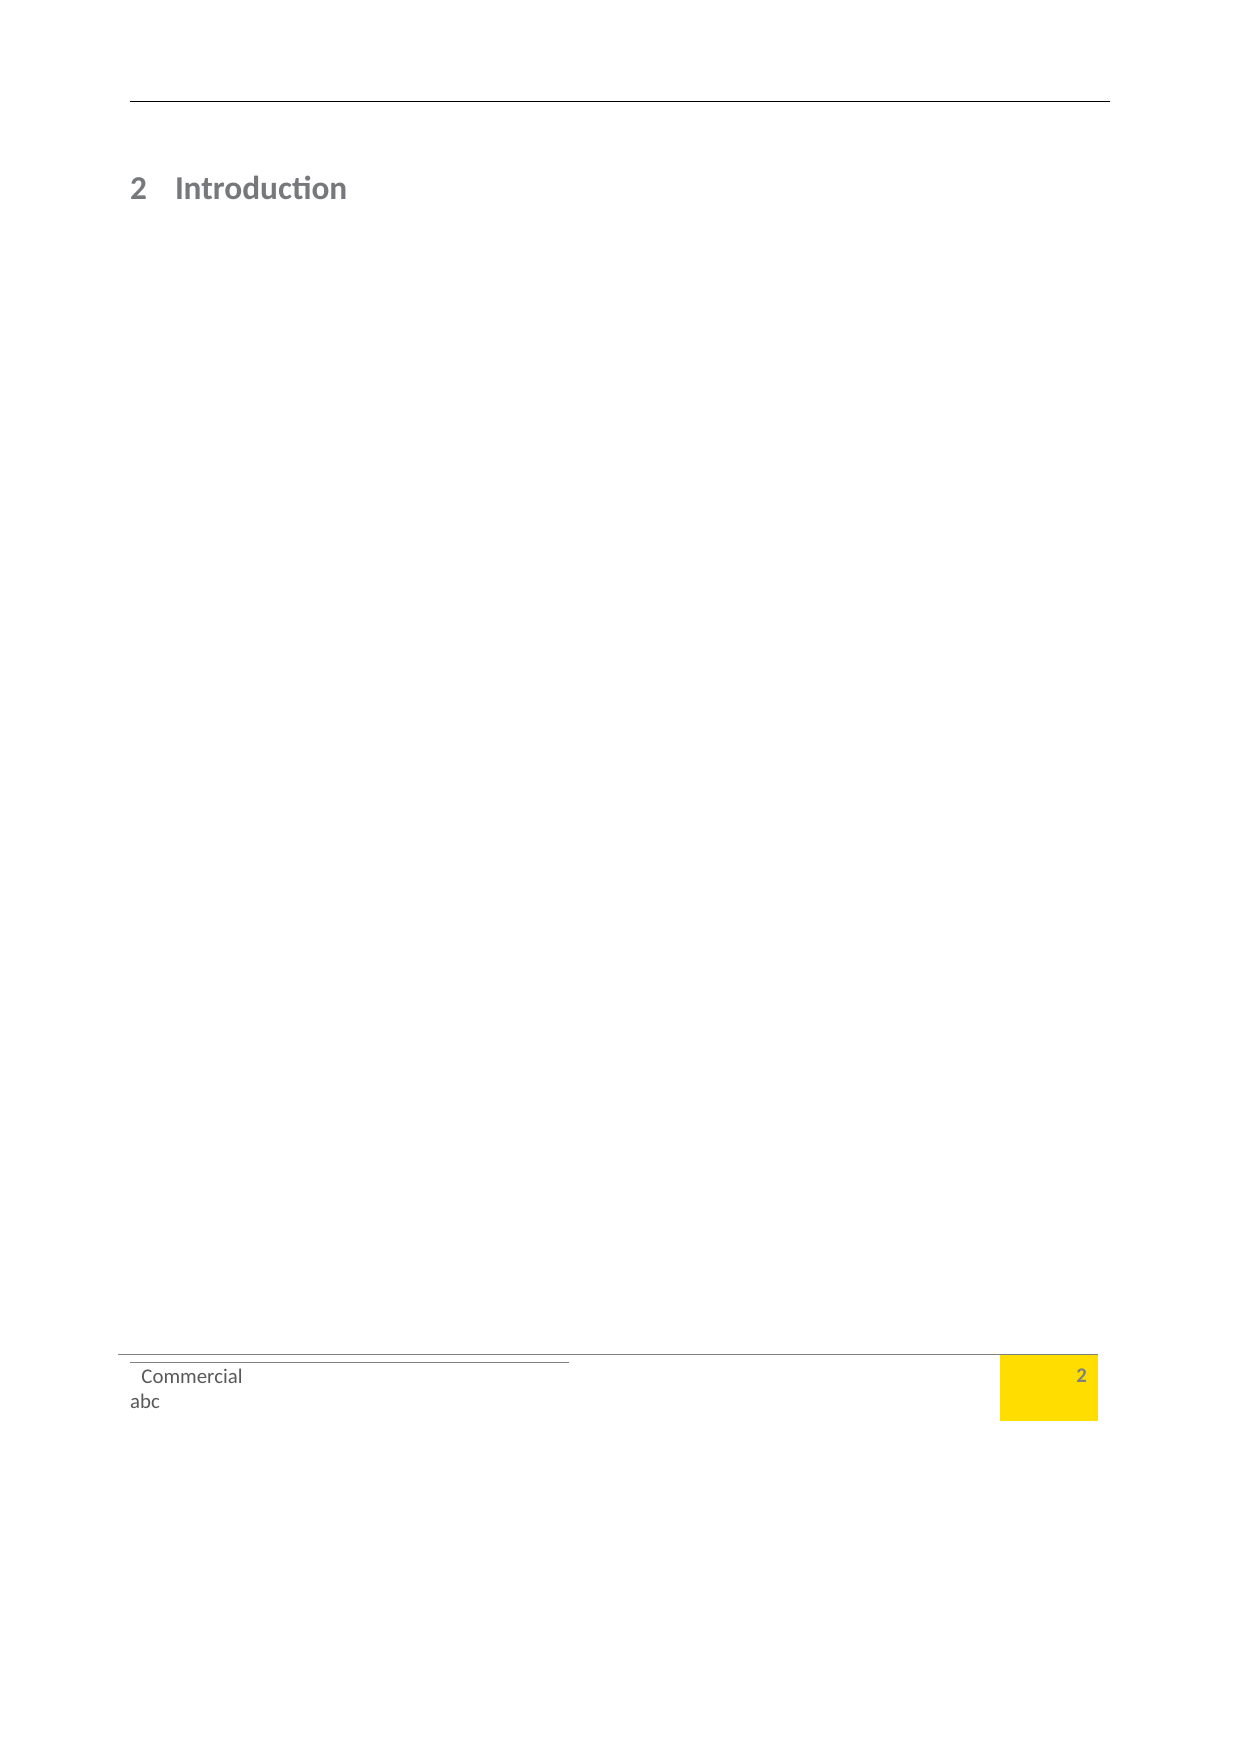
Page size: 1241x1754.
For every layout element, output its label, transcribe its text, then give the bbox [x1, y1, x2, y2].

subtitle Introduction [130, 167, 1110, 208]
